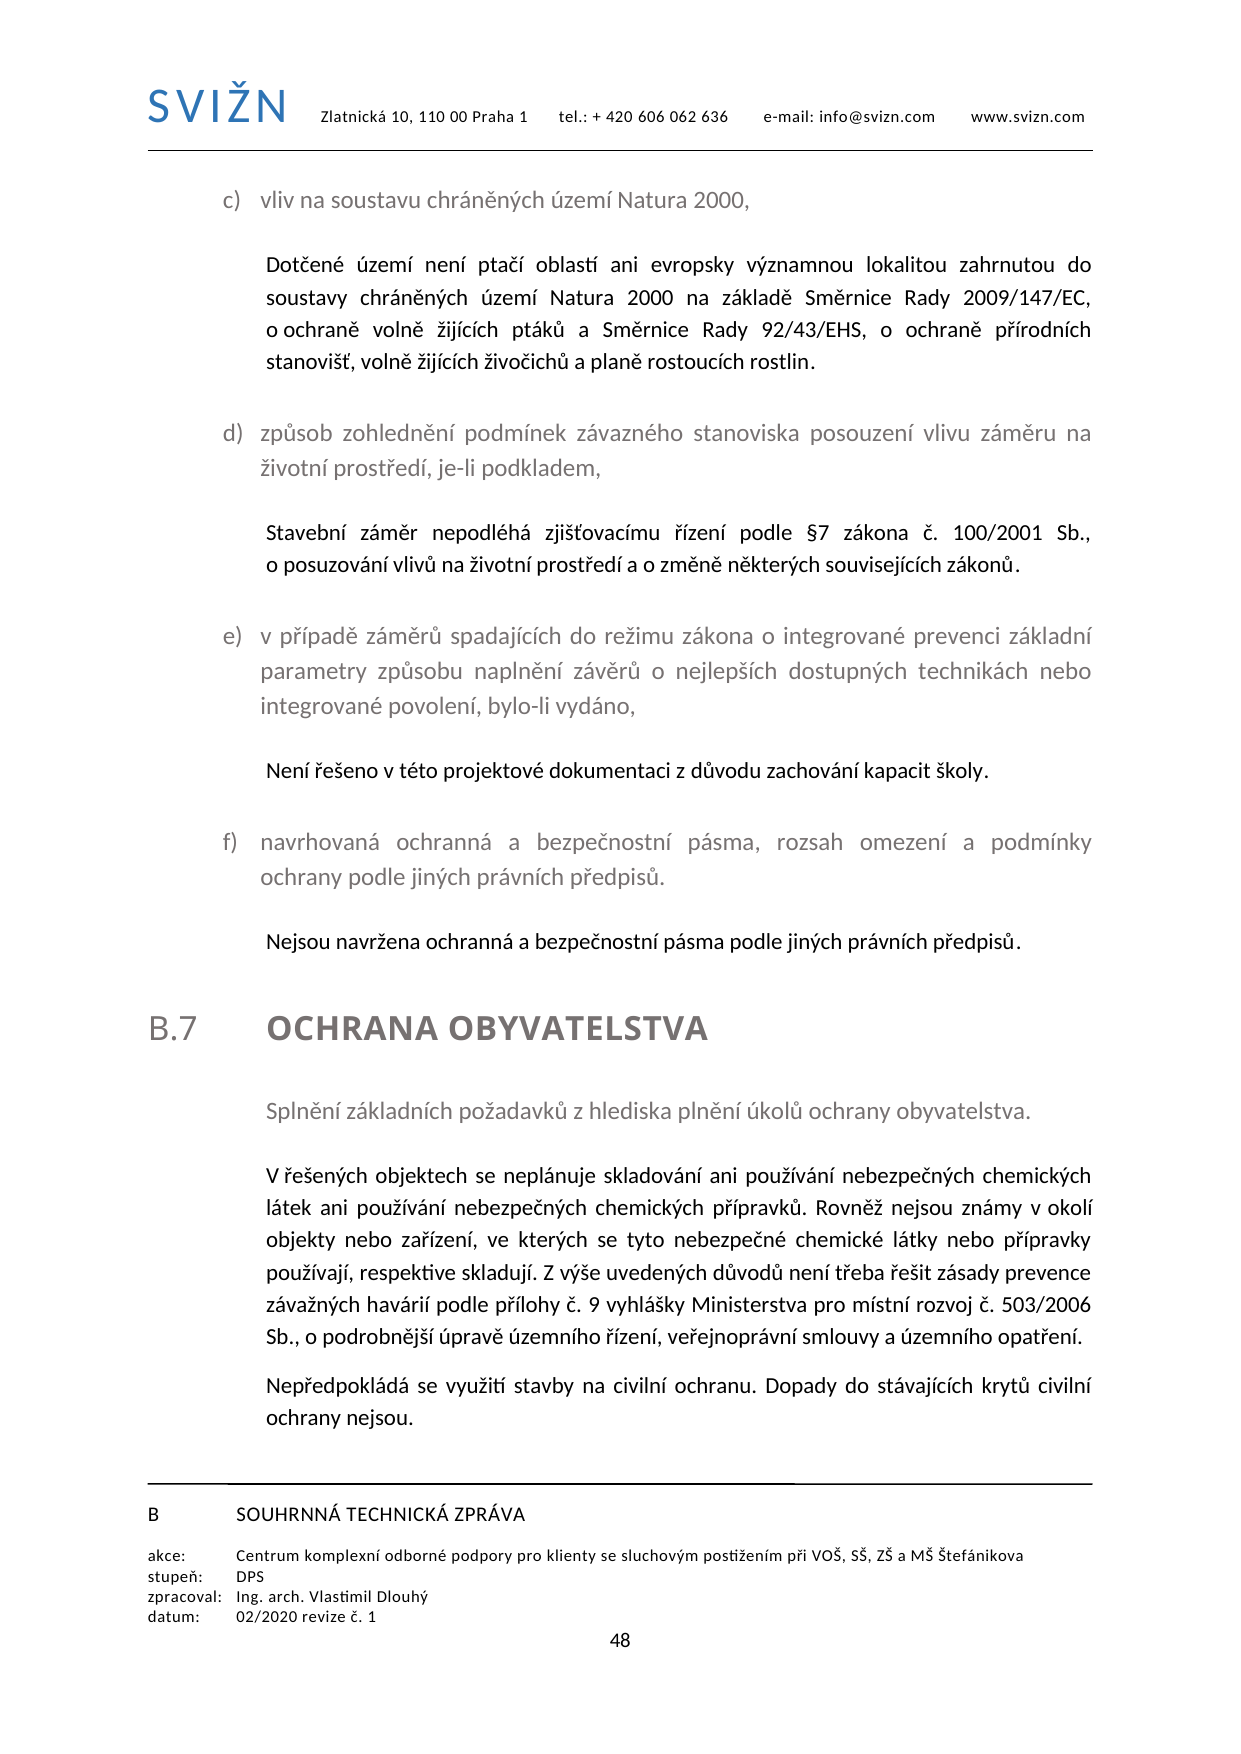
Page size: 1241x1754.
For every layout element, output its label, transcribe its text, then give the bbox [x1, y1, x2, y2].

text Nepředpokládá se využití stavby na civilní ochranu. Dopady do stávajících krytů civilní ochrany nejsou. [266, 1371, 1093, 1431]
text Není řešeno v této projektové dokumentaci z důvodu zachování kapacit školy. [266, 756, 1093, 784]
subtitle způsob zohlednění podmínek závazného stanoviska posouzení vlivu záměru na životní prostředí, je-li podkladem, [223, 417, 1093, 482]
subtitle vliv na soustavu chráněných území Natura 2000, [223, 184, 1093, 215]
text V řešených objektech se neplánuje skladování ani používání nebezpečných chemických látek ani používání nebezpečných chemických přípravků. Rovněž nejsou známy v okolí objekty nebo zařízení, ve kterých se tyto nebezpečné chemické látky nebo přípravky používají, respektive skladují. Z výše uvedených důvodů není třeba řešit zásady prevence závažných havárií podle přílohy č. 9 vyhlášky Ministerstva pro místní rozvoj č. 503/2006 Sb., o podrobnější úpravě územního řízení, veřejnoprávní smlouvy a územního opatření. [266, 1161, 1093, 1350]
subtitle Splnění základních požadavků z hlediska plnění úkolů ochrany obyvatelstva. [222, 1095, 1093, 1125]
subtitle v případě záměrů spadajících do režimu zákona o integrované prevenci základní parametry způsobu naplnění závěrů o nejlepších dostupných technikách nebo integrované povolení, bylo-li vydáno, [223, 620, 1093, 720]
subtitle Ochrana obyvatelstva [148, 1005, 1093, 1051]
subtitle navrhovaná ochranná a bezpečnostní pásma, rozsah omezení a podmínky ochrany podle jiných právních předpisů. [223, 826, 1093, 891]
text Nejsou navržena ochranná a bezpečnostní pásma podle jiných právních předpisů. [266, 927, 1093, 955]
text Stavební záměr nepodléhá zjišťovacímu řízení podle §7 zákona č. 100/2001 Sb., o posuzování vlivů na životní prostředí a o změně některých souvisejících zákonů. [266, 518, 1093, 578]
text Dotčené území není ptačí oblastí ani evropsky významnou lokalitou zahrnutou do soustavy chráněných území Natura 2000 na základě Směrnice Rady 2009/147/EC, o ochraně volně žijících ptáků a Směrnice Rady 92/43/EHS, o ochraně přírodních stanovišť, volně žijících živočichů a planě rostoucích rostlin. [266, 251, 1093, 375]
